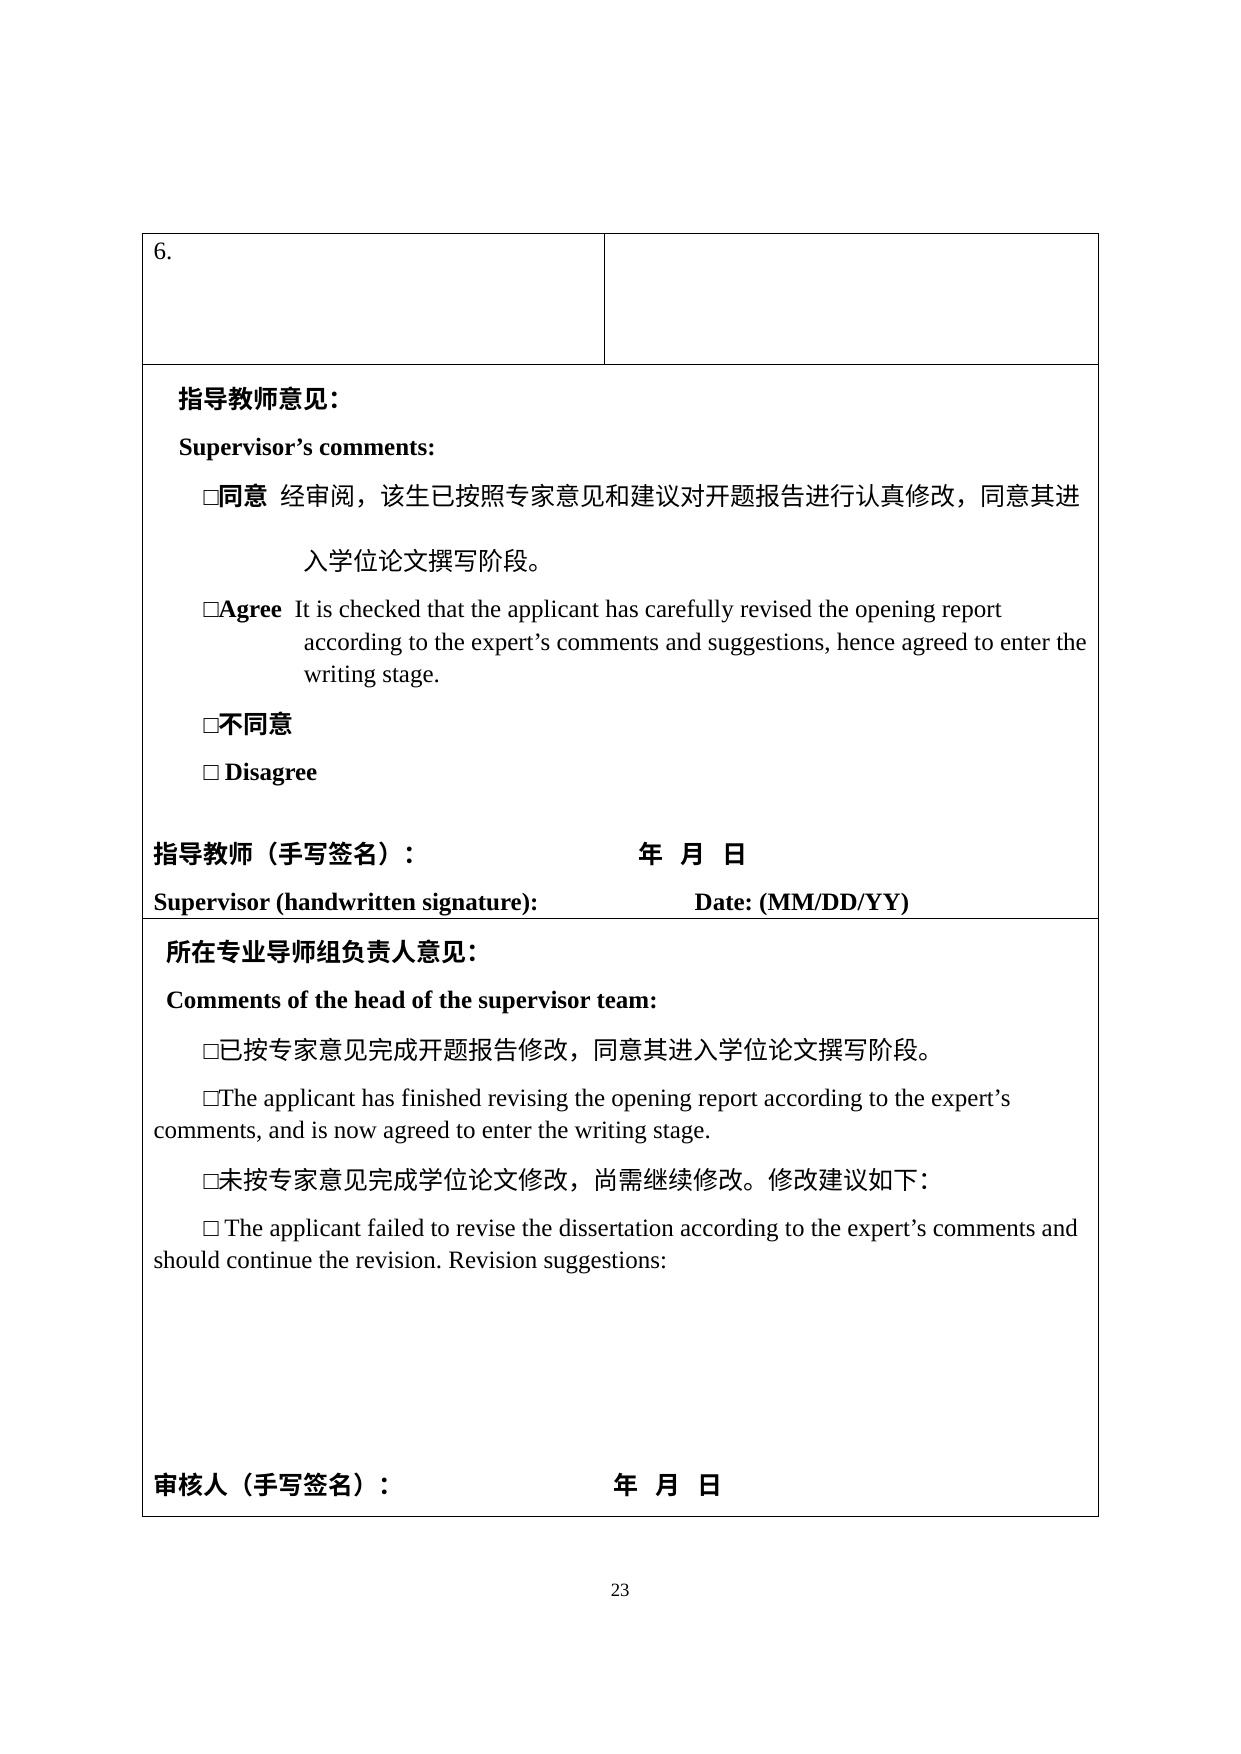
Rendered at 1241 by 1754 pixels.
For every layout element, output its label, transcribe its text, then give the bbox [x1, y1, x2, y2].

table_cell [605, 234, 1098, 364]
table_cell 指导教师意见： Supervisor’s comments: □同意 经审阅，该生已按照专家意见和建议对开题报告进行认真修改，同意其进入学位论文撰写阶段。 □Agree It is checked that the applicant has carefully revised the opening report according to the expert’s comments and suggestions, hence agreed to enter the writing stage. □不同意 □ Disagree 指导教师（手写签名）： 年 月 日 Supervisor (handwritten signature): Date: (MM/DD/YY) [143, 365, 1098, 917]
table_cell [143, 919, 1098, 1516]
table_cell 6. [143, 234, 604, 364]
